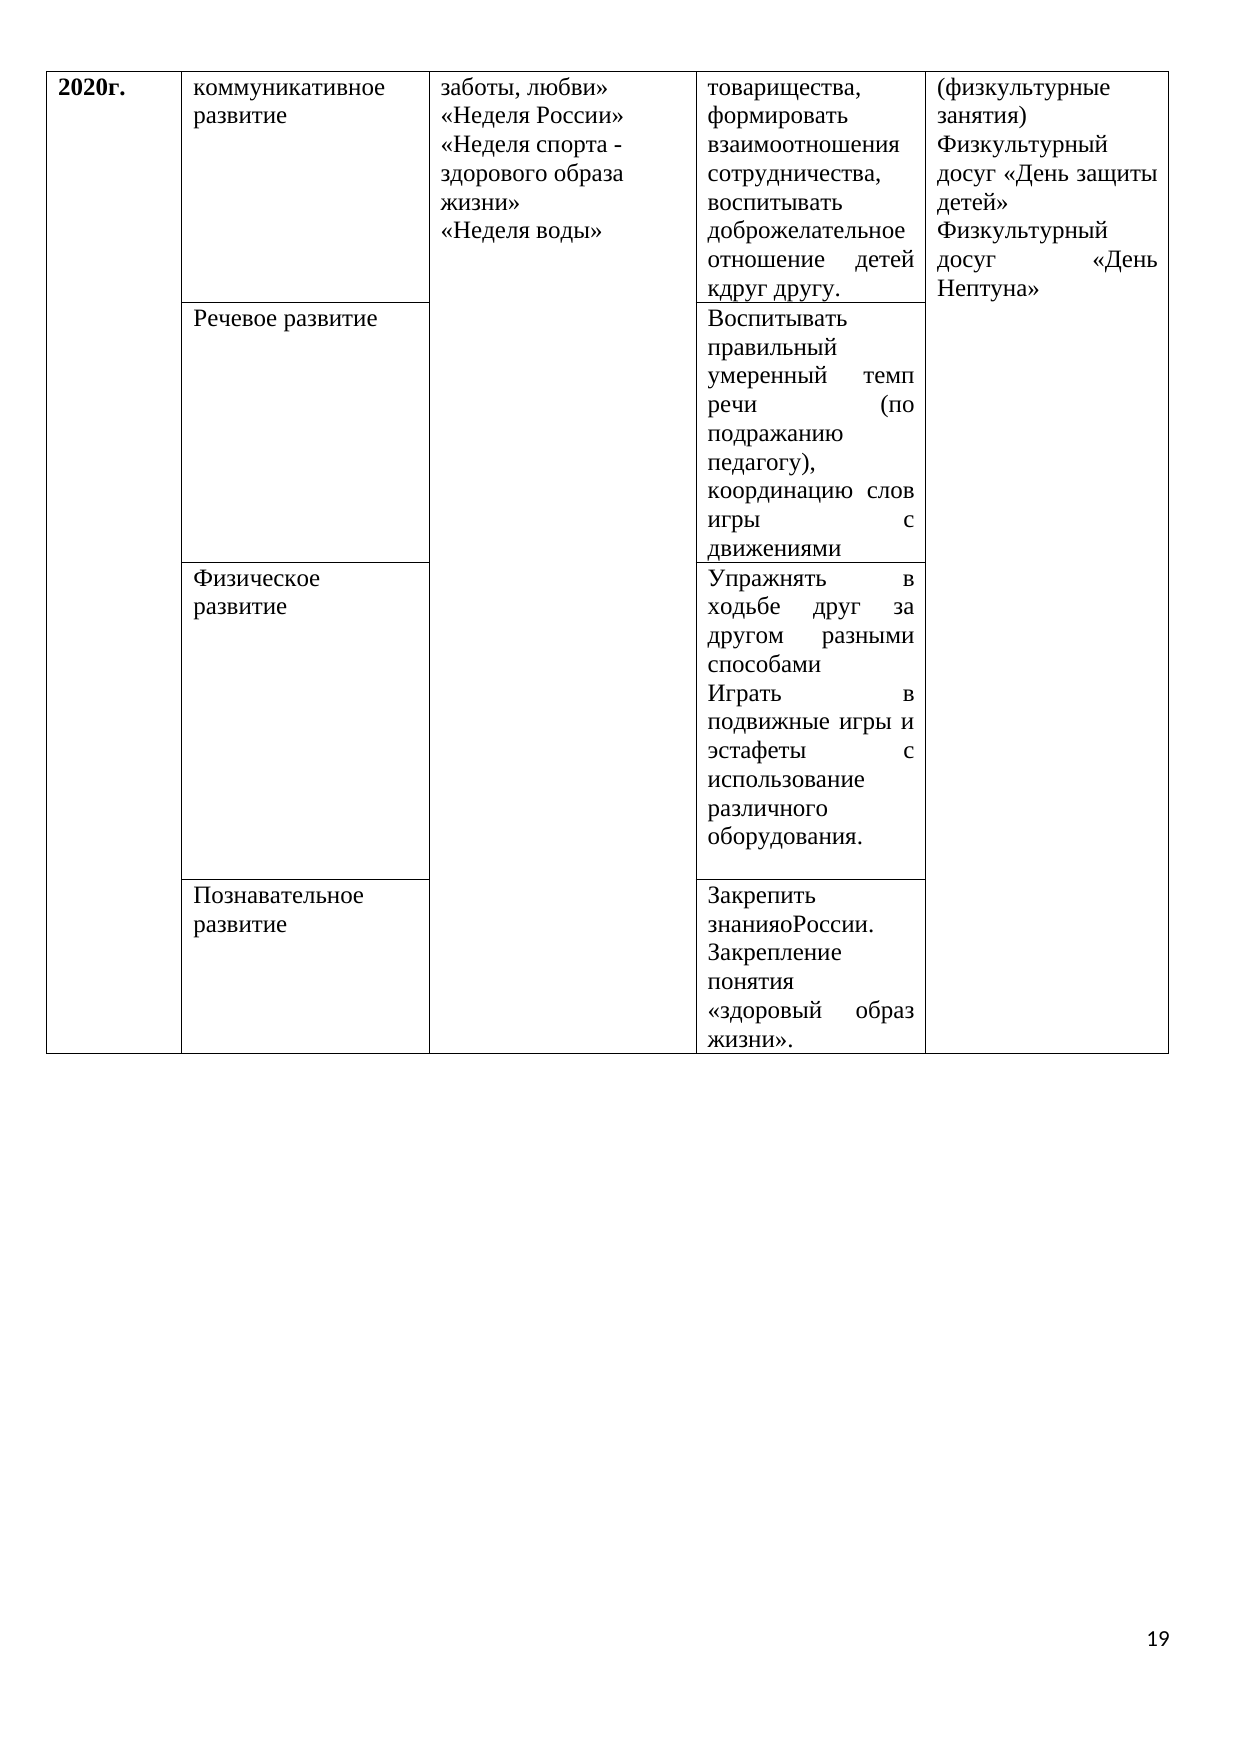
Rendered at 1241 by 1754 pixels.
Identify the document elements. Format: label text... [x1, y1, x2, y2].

table_cell Закрепить знанияоРоссии. Закрепление понятия «здоровый образ жизни». [697, 880, 925, 1052]
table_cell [697, 72, 925, 302]
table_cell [926, 72, 1168, 1052]
table_cell Физическое развитие [182, 563, 429, 879]
table_cell VI- 2020г. [47, 72, 181, 1052]
table_cell Речевое развитие [182, 303, 429, 562]
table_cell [182, 72, 429, 302]
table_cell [430, 72, 696, 1052]
table_cell Упражнять в ходьбе друг за другом разными способами Играть в подвижные игры и эстафеты с использование различного оборудования. [697, 563, 925, 879]
table_cell Познавательное развитие [182, 880, 429, 1052]
table_cell Воспитывать правильный умеренный темп речи (по подражанию педагогу), координацию слов игры с движениями [697, 303, 925, 562]
